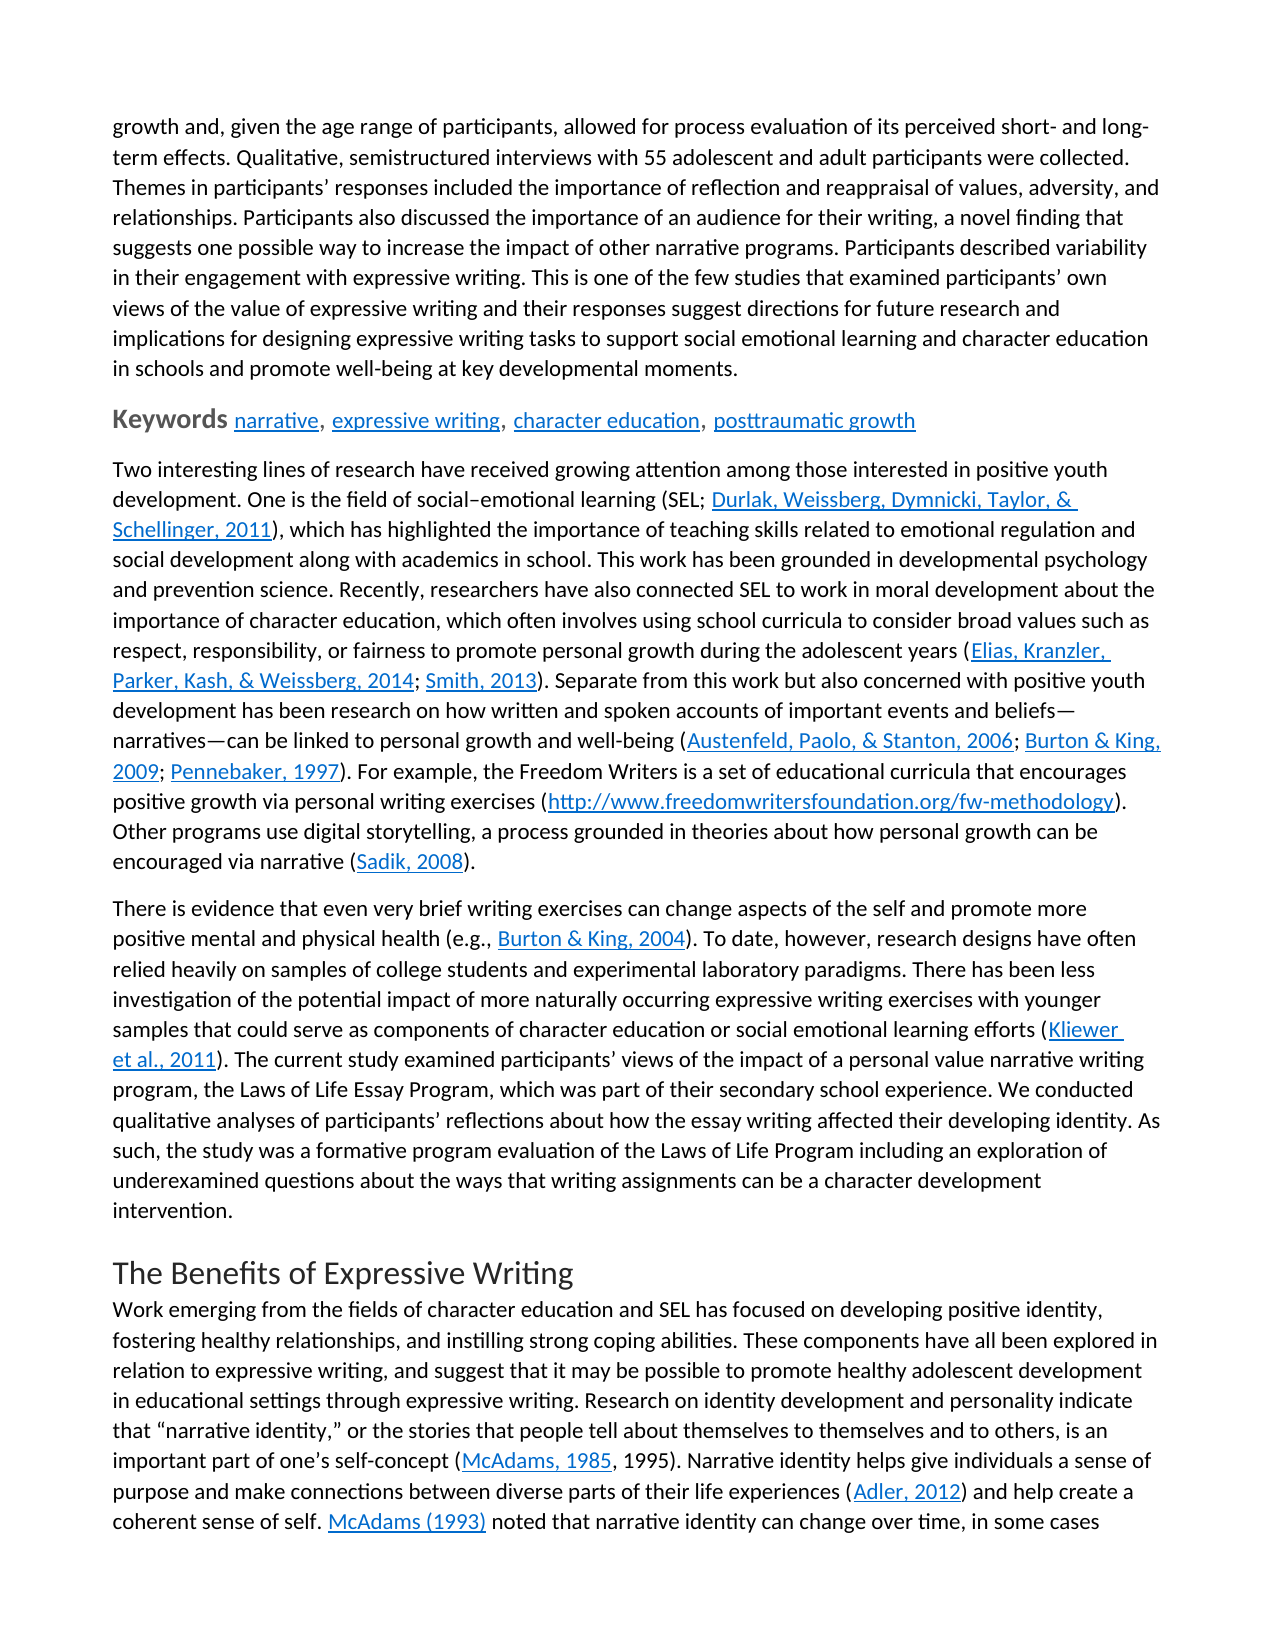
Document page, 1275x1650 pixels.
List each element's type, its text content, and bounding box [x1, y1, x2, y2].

text Keywords narrative, expressive writing, character education, posttraumatic growth [112, 401, 1162, 435]
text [112, 1296, 1162, 1535]
text There is evidence that even very brief writing exercises can change aspects of the self and promote more positive mental and physical health (e.g., Burton & King, 2004). To date, however, research designs have often relied heavily on samples of college students and experimental laboratory paradigms. There has been less investigation of the potential impact of more naturally occurring expressive writing exercises with younger samples that could serve as components of character education or social emotional learning efforts (Kliewer et al., 2011). The current study examined participants’ views of the impact of a personal value narrative writing program, the Laws of Life Essay Program, which was part of their secondary school experience. We conducted qualitative analyses of participants’ reflections about how the essay writing affected their developing identity. As such, the study was a formative program evaluation of the Laws of Life Program including an exploration of underexamined questions about the ways that writing assignments can be a character development intervention. [112, 894, 1162, 1224]
subtitle The Benefits of Expressive Writing [112, 1252, 1162, 1292]
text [112, 112, 1162, 382]
text Two interesting lines of research have received growing attention among those interested in positive youth development. One is the field of social–emotional learning (SEL; Durlak, Weissberg, Dymnicki, Taylor, & Schellinger, 2011), which has highlighted the importance of teaching skills related to emotional regulation and social development along with academics in school. This work has been grounded in developmental psychology and prevention science. Recently, researchers have also connected SEL to work in moral development about the importance of character education, which often involves using school curricula to consider broad values such as respect, responsibility, or fairness to promote personal growth during the adolescent years (Elias, Kranzler, Parker, Kash, & Weissberg, 2014; Smith, 2013). Separate from this work but also concerned with positive youth development has been research on how written and spoken accounts of important events and beliefs—narratives—can be linked to personal growth and well-being (Austenfeld, Paolo, & Stanton, 2006; Burton & King, 2009; Pennebaker, 1997). For example, the Freedom Writers is a set of educational curricula that encourages positive growth via personal writing exercises (http://www.freedomwritersfoundation.org/fw-methodology). Other programs use digital storytelling, a process grounded in theories about how personal growth can be encouraged via narrative (Sadik, 2008). [112, 455, 1162, 876]
